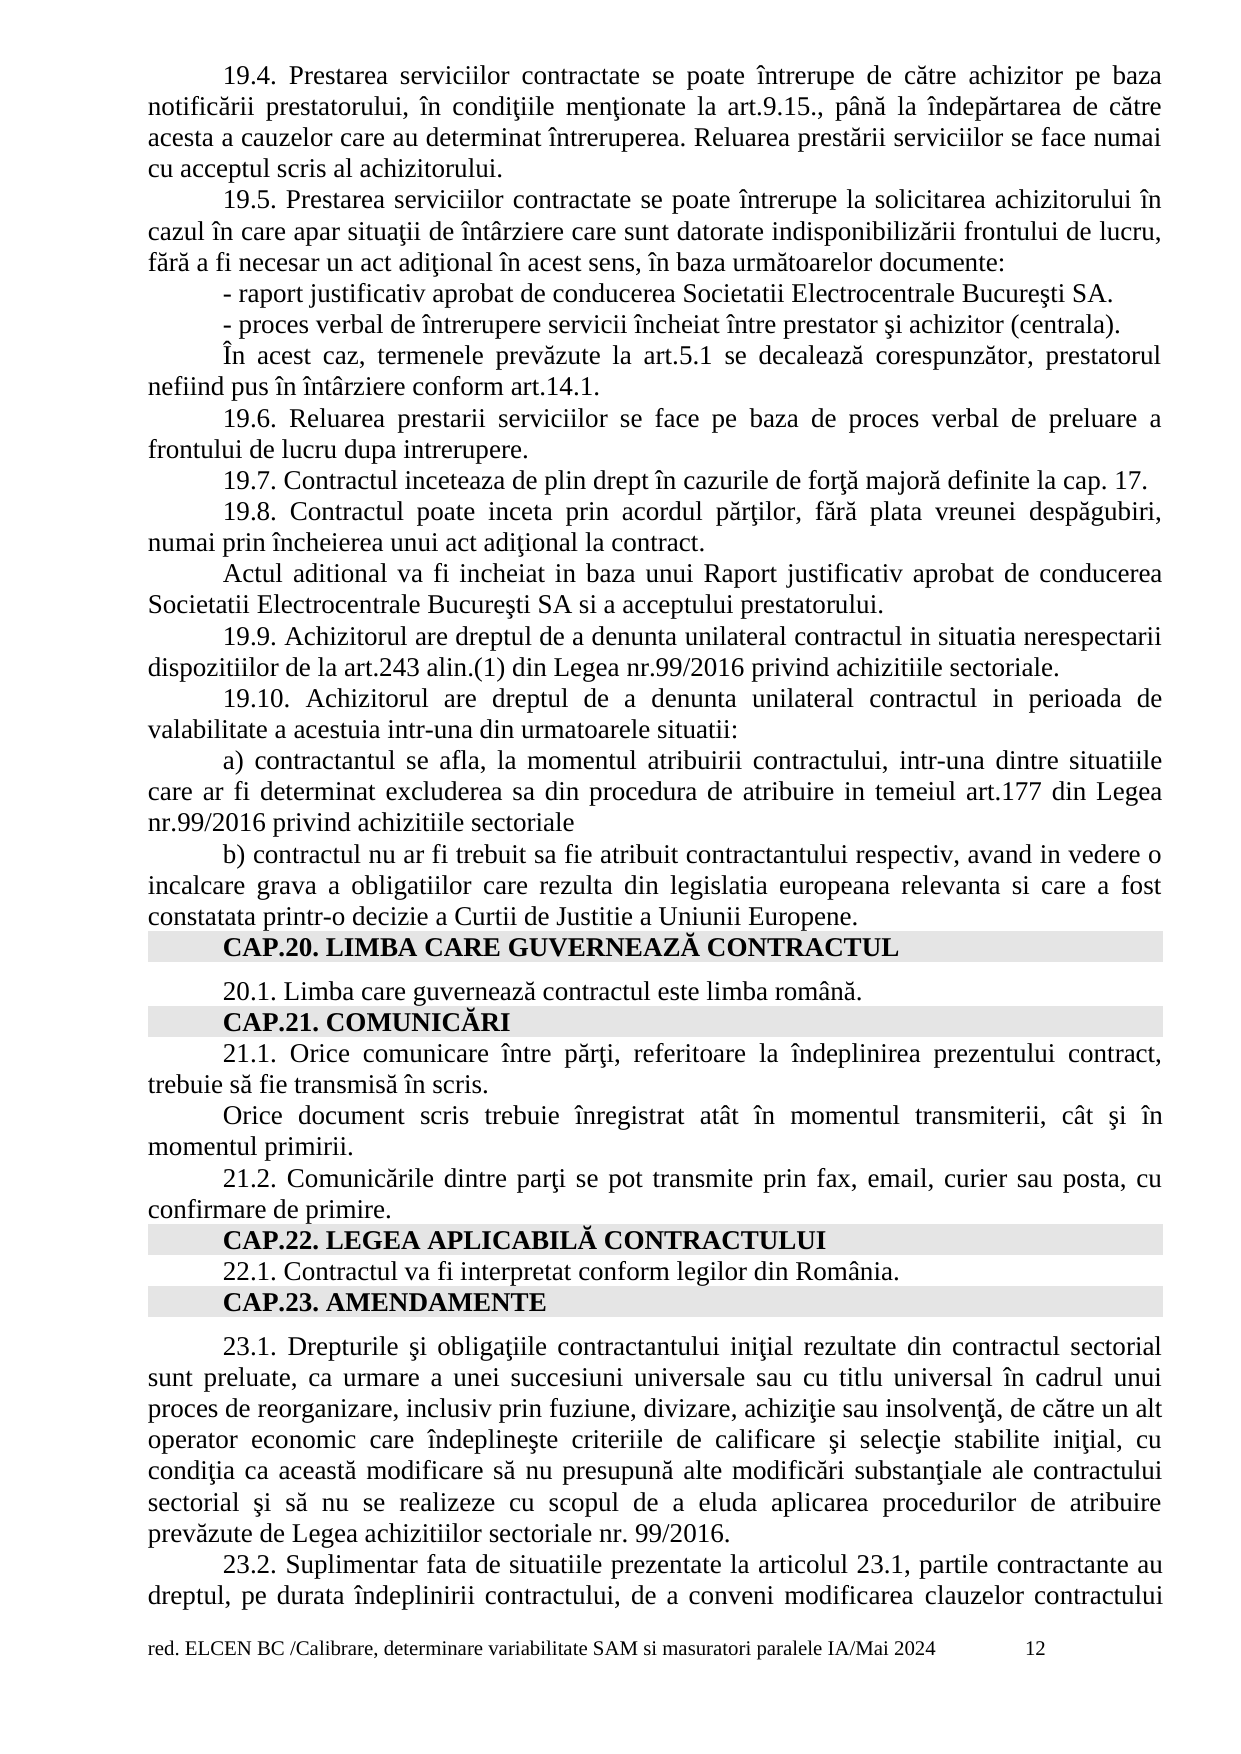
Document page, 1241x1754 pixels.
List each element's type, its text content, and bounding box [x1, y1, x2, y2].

text În acest caz, termenele prevăzute la art.5.1 se decalează corespunzător, prestatorul nefiind pus în întârziere conform art.14.1. [148, 339, 1163, 402]
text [148, 1548, 1163, 1610]
subtitle CAP.23. AMENDAMENTE [148, 1286, 1163, 1317]
subtitle CAP.22. LEGEA APLICABILĂ CONTRACTULUI [148, 1224, 1163, 1255]
text 19.10. Achizitorul are dreptul de a denunta unilateral contractul in perioada de valabilitate a acestuia intr-una din urmatoarele situatii: [148, 682, 1163, 744]
text b) contractul nu ar fi trebuit sa fie atribuit contractantului respectiv, avand in vedere o incalcare grava a obligatiilor care rezulta din legislatia europeana relevanta si care a fost constatata printr-o decizie a Curtii de Justitie a Uniunii Europene. [148, 838, 1163, 931]
text 19.5. Prestarea serviciilor contractate se poate întrerupe la solicitarea achizitorului în cazul în care apar situaţii de întârziere care sunt datorate indisponibilizării frontului de lucru, fără a fi necesar un act adiţional în acest sens, în baza următoarelor documente: [148, 184, 1163, 277]
text 22.1. Contractul va fi interpretat conform legilor din România. [148, 1255, 1163, 1286]
text - raport justificativ aprobat de conducerea Societatii Electrocentrale Bucureşti SA. [148, 277, 1163, 308]
text 20.1. Limba care guvernează contractul este limba română. [148, 975, 1163, 1006]
text - proces verbal de întrerupere servicii încheiat între prestator şi achizitor (centrala). [148, 308, 1163, 339]
text 19.6. Reluarea prestarii serviciilor se face pe baza de proces verbal de preluare a frontului de lucru dupa intrerupere. [148, 402, 1163, 464]
text Orice document scris trebuie înregistrat atât în momentul transmiterii, cât şi în momentul primirii. [148, 1099, 1163, 1162]
text 19.4. Prestarea serviciilor contractate se poate întrerupe de către achizitor pe baza notificării prestatorului, în condiţiile menţionate la art.9.15., până la îndepărtarea de către acesta a cauzelor care au determinat întreruperea. Reluarea prestării serviciilor se face numai cu acceptul scris al achizitorului. [148, 59, 1163, 184]
text 19.8. Contractul poate inceta prin acordul părţilor, fără plata vreunei despăgubiri, numai prin încheierea unui act adiţional la contract. [148, 495, 1163, 557]
text Actul aditional va fi incheiat in baza unui Raport justificativ aprobat de conducerea Societatii Electrocentrale Bucureşti SA si a acceptului prestatorului. [148, 557, 1163, 620]
text 21.2. Comunicările dintre parţi se pot transmite prin fax, email, curier sau posta, cu confirmare de primire. [148, 1162, 1163, 1224]
subtitle CAP.21. COMUNICĂRI [148, 1006, 1163, 1037]
text 23.1. Drepturile şi obligaţiile contractantului iniţial rezultate din contractul sectorial sunt preluate, ca urmare a unei succesiuni universale sau cu titlu universal în cadrul unui proces de reorganizare, inclusiv prin fuziune, divizare, achiziţie sau insolvenţă, de către un alt operator economic care îndeplineşte criteriile de calificare şi selecţie stabilite iniţial, cu condiţia ca această modificare să nu presupună alte modificări substanţiale ale contractului sectorial şi să nu se realizeze cu scopul de a eluda aplicarea procedurilor de atribuire prevăzute de Legea achizitiilor sectoriale nr. 99/2016. [148, 1330, 1163, 1548]
text a) contractantul se afla, la momentul atribuirii contractului, intr-una dintre situatiile care ar fi determinat excluderea sa din procedura de atribuire in temeiul art.177 din Legea nr.99/2016 privind achizitiile sectoriale [148, 744, 1163, 838]
subtitle CAP.20. LIMBA CARE GUVERNEAZĂ CONTRACTUL [148, 931, 1163, 962]
text 21.1. Orice comunicare între părţi, referitoare la îndeplinirea prezentului contract, trebuie să fie transmisă în scris. [148, 1037, 1163, 1099]
text 19.9. Achizitorul are dreptul de a denunta unilateral contractul in situatia nerespectarii dispozitiilor de la art.243 alin.(1) din Legea nr.99/2016 privind achizitiile sectoriale. [148, 620, 1163, 682]
text 19.7. Contractul inceteaza de plin drept în cazurile de forţă majoră definite la cap. 17. [148, 464, 1163, 495]
